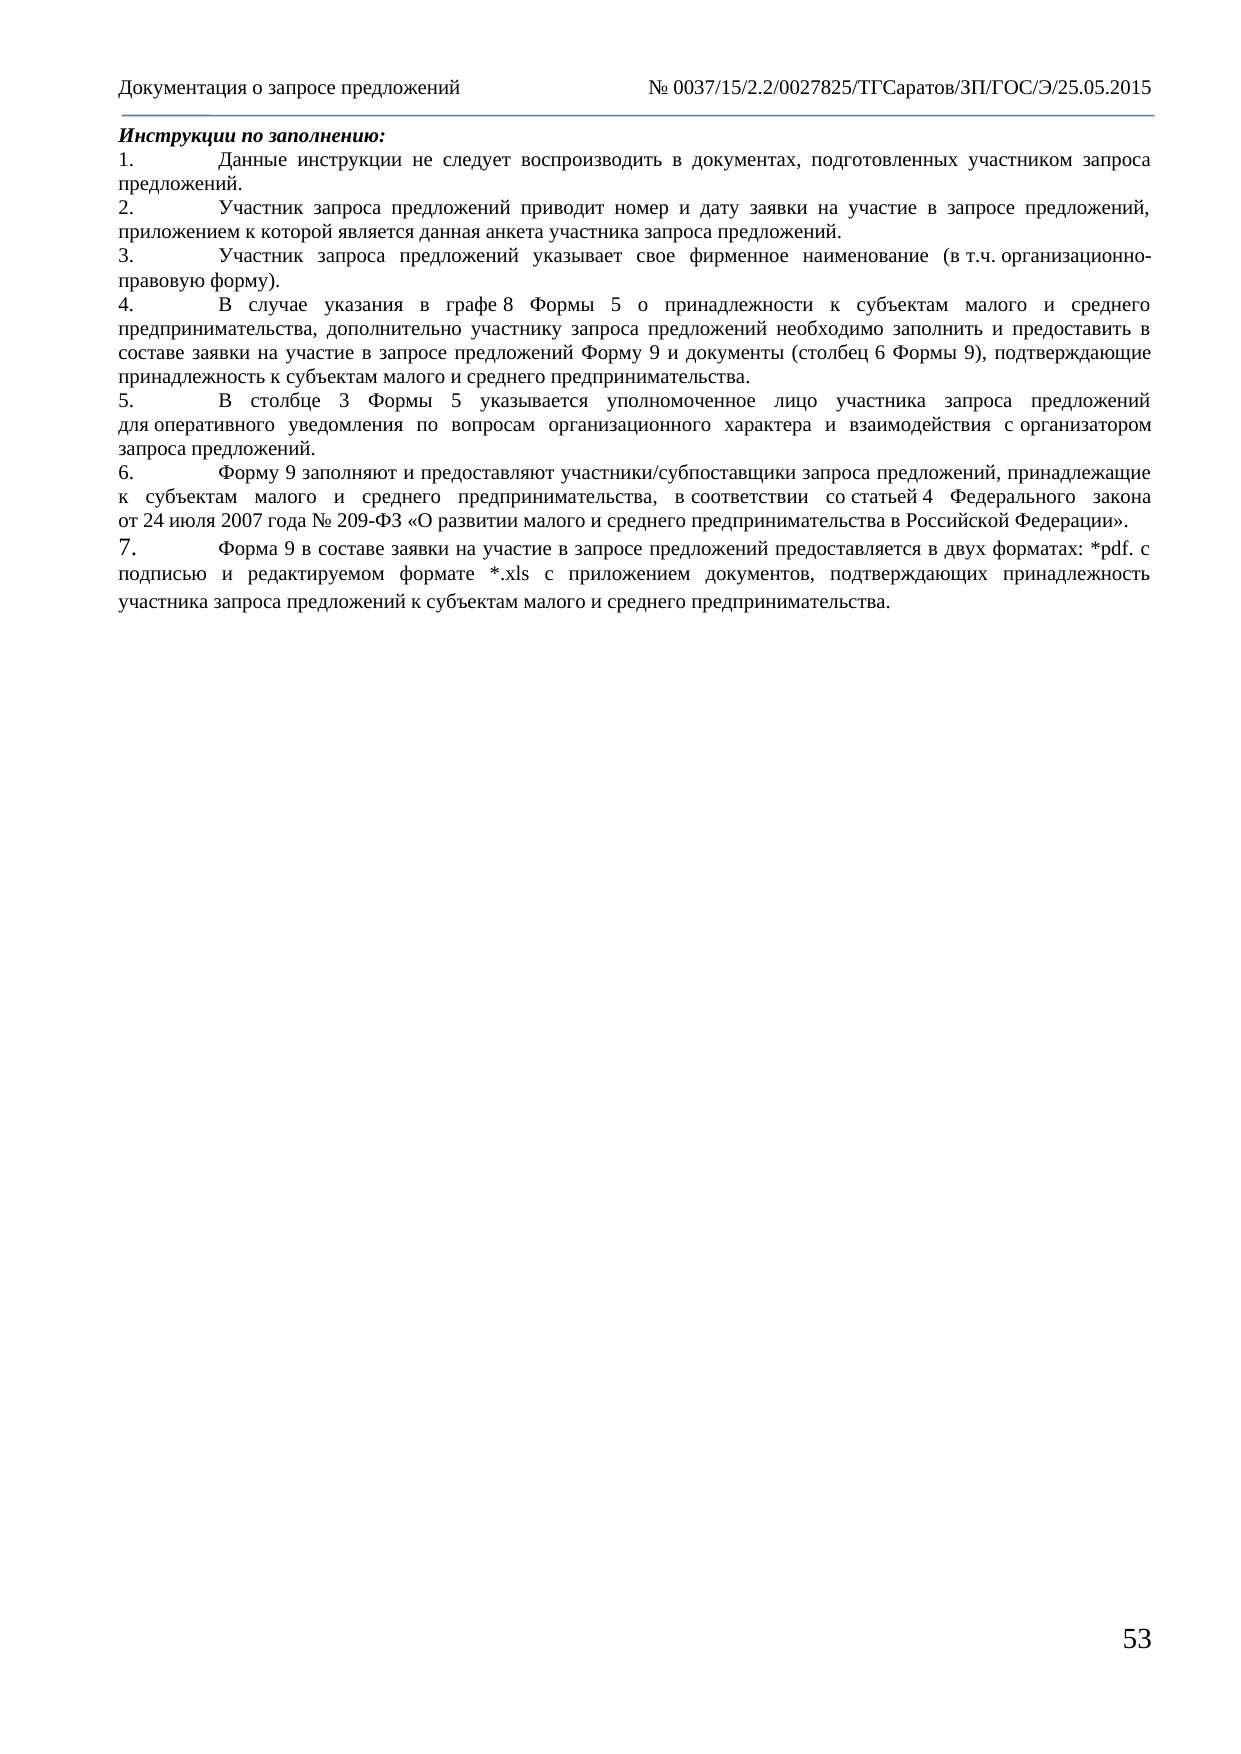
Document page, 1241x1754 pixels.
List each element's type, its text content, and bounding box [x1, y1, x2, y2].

list Данные инструкции не следует воспроизводить в документах, подготовленных участником запроса предложений. [118, 147, 1152, 195]
list Форму 9 заполняют и предоставляют участники/субпоставщики запроса предложений, принадлежащие к субъектам малого и среднего предпринимательства, в соответствии со статьей 4 Федерального закона от 24 июля 2007 года № 209-ФЗ «О развитии малого и среднего предпринимательства в Российской Федерации». [118, 460, 1152, 532]
list Участник запроса предложений приводит номер и дату заявки на участие в запросе предложений, приложением к которой является данная анкета участника запроса предложений. [118, 195, 1152, 243]
list Участник запроса предложений указывает свое фирменное наименование (в т.ч. организационно-правовую форму). [118, 243, 1152, 292]
list В случае указания в графе 8 Формы 5 о принадлежности к субъектам малого и среднего предпринимательства, дополнительно участнику запроса предложений необходимо заполнить и предоставить в составе заявки на участие в запросе предложений Форму 9 и документы (столбец 6 Формы 9), подтверждающие принадлежность к субъектам малого и среднего предпринимательства. [118, 292, 1152, 388]
text Инструкции по заполнению: [118, 123, 1152, 147]
list Форма 9 в составе заявки на участие в запросе предложений предоставляется в двух форматах: *pdf. с подписью и редактируемом формате *.xls с приложением документов, подтверждающих принадлежность участника запроса предложений к субъектам малого и среднего предпринимательства. [118, 532, 1152, 614]
list В столбце 3 Формы 5 указывается уполномоченное лицо участника запроса предложений для оперативного уведомления по вопросам организационного характера и взаимодействия с организатором запроса предложений. [118, 388, 1152, 460]
